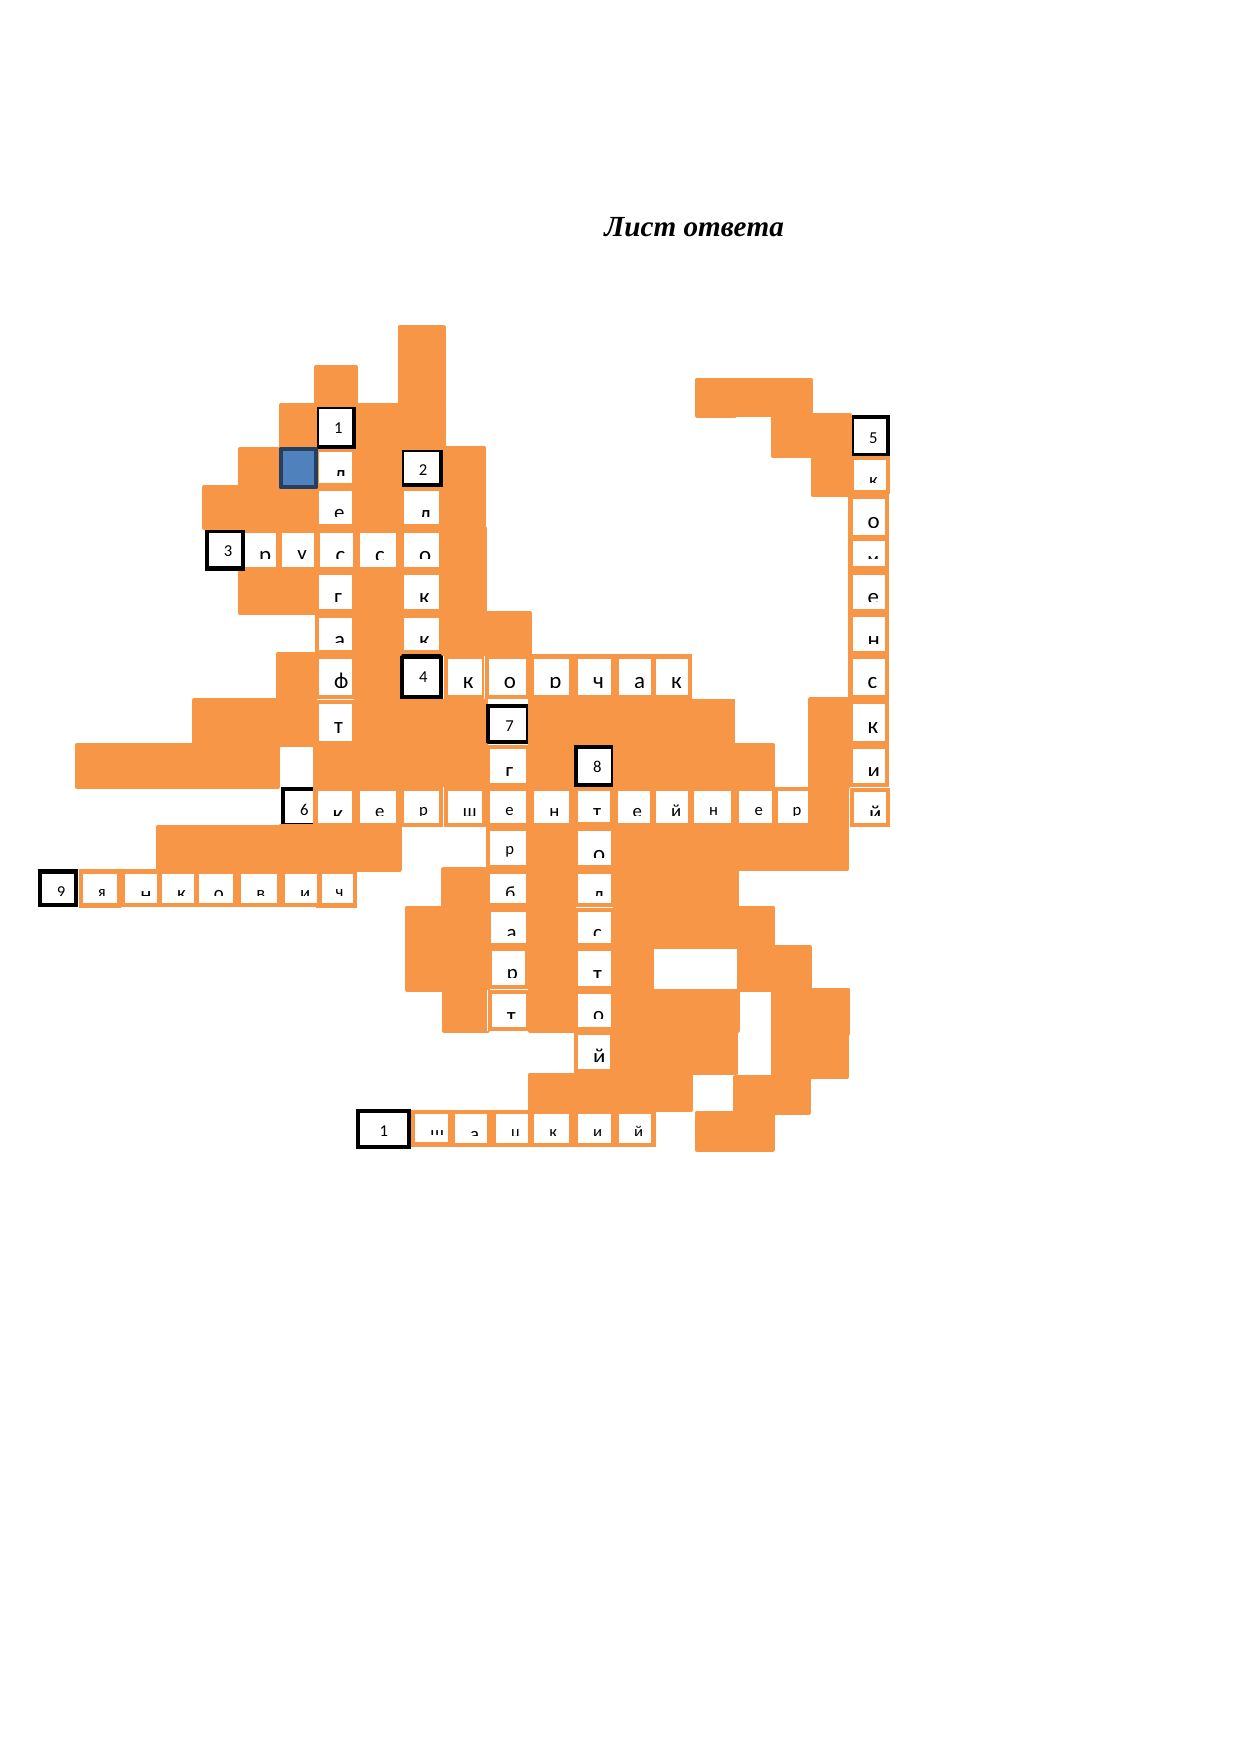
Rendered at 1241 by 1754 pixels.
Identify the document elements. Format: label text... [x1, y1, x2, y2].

text Лист ответа [192, 209, 1196, 243]
